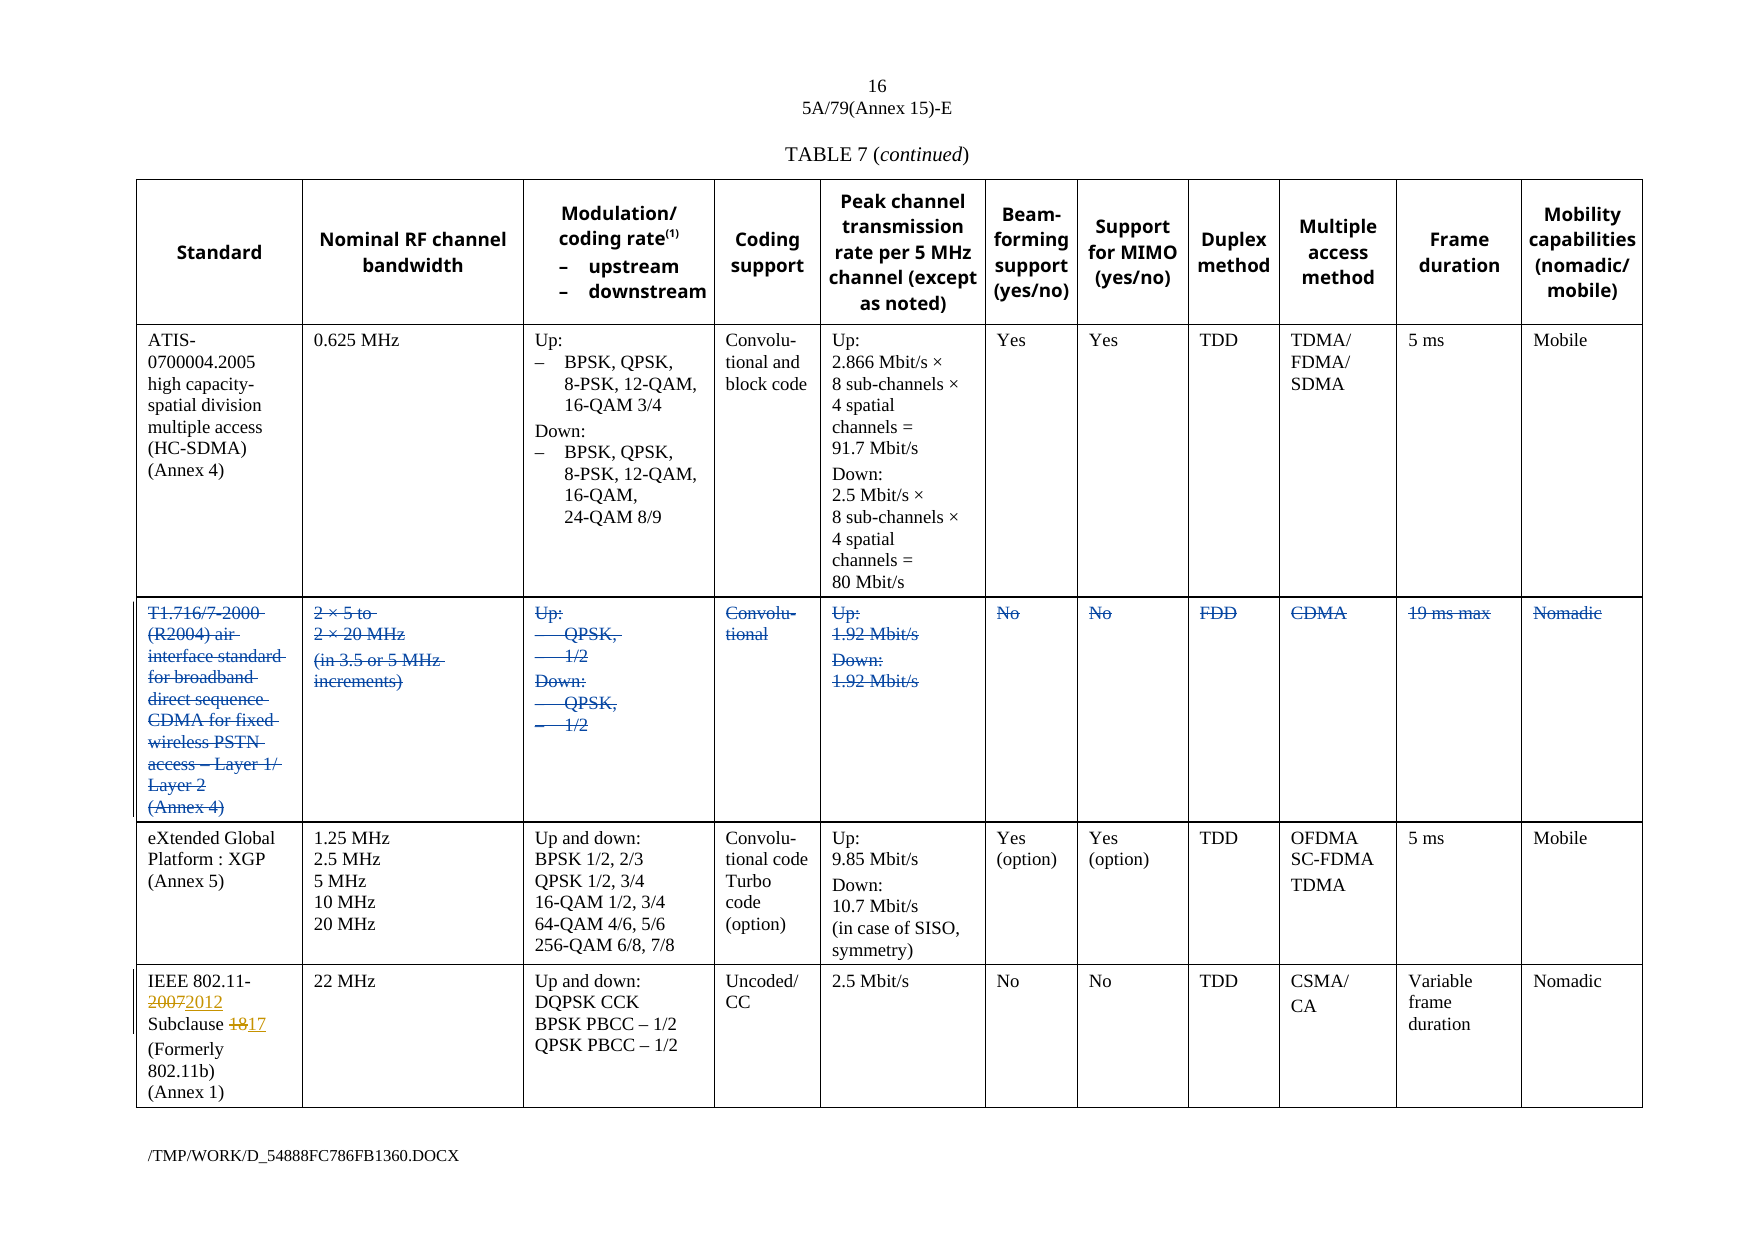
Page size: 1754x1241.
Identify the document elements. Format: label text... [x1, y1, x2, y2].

table_cell TDD [1189, 325, 1279, 596]
table_cell [821, 598, 985, 821]
table_cell TDD [1189, 965, 1279, 1107]
table_cell 5 ms [1397, 325, 1521, 596]
table_cell [1397, 598, 1521, 821]
table_header Modulation/ coding rate(1) – upstream – downstream [524, 180, 714, 324]
table_header Duplex method [1189, 180, 1279, 324]
table_cell [137, 598, 302, 821]
table_cell Up: – BPSK, QPSK, 8-PSK, 12-QAM, 16-QAM 3/4 Down: – BPSK, QPSK, 8-PSK, 12-QAM, 16-QAM, 24-QAM 8/9 [524, 325, 714, 596]
table_cell No [986, 965, 1077, 1107]
table_header Multiple access method [1280, 180, 1396, 324]
table_cell 22 MHz [303, 965, 523, 1107]
table_cell [303, 598, 523, 821]
table_cell Convolu- tional and block code [715, 325, 820, 596]
table_cell TDD [1189, 823, 1279, 964]
table_cell TDMA/FDMA/ SDMA [1280, 325, 1396, 596]
table_cell Yes [1078, 325, 1188, 596]
table_cell [1189, 598, 1279, 821]
table_header Frame duration [1397, 180, 1521, 324]
table_cell Up and down: BPSK 1/2, 2/3 QPSK 1/2, 3/4 16-QAM 1/2, 3/4 64-QAM 4/6, 5/6 256-QAM 6/8, 7/8 [524, 823, 714, 964]
table_cell Yes [986, 325, 1077, 596]
table_header Standard [137, 180, 302, 324]
table_header Support for MIMO (yes/no) [1078, 180, 1188, 324]
text TABLE 7 (continued) [148, 118, 1606, 166]
table_cell 5 ms [1397, 823, 1521, 964]
table_cell No [1078, 965, 1188, 1107]
table_cell Up and down: DQPSK CCK BPSK PBCC – 1/2 QPSK PBCC – 1/2 [524, 965, 714, 1107]
table_cell [1078, 598, 1188, 821]
table_cell Up: 2.866 Mbit/s × 8 sub-channels × 4 spatial channels = 91.7 Mbit/s Down: 2.5 Mbit/s × 8 sub-channels × 4 spatial channels = 80 Mbit/s [821, 325, 985, 596]
table_cell Convolu- tional code Turbo code (option) [715, 823, 820, 964]
table_header Mobility capabilities (nomadic/ mobile) [1522, 180, 1642, 324]
table_header Nominal RF channel bandwidth [303, 180, 523, 324]
table_cell 0.625 MHz [303, 325, 523, 596]
table_header Beam-forming support (yes/no) [986, 180, 1077, 324]
table_cell Mobile [1522, 823, 1642, 964]
table_cell OFDMA SC-FDMA TDMA [1280, 823, 1396, 964]
table_header Peak channel transmission rate per 5 MHz channel (except as noted) [821, 180, 985, 324]
table_cell Uncoded/ CC [715, 965, 820, 1107]
table_cell IEEE 802.11- Subclause (Formerly 802.11b) (Annex 1) [137, 965, 302, 1107]
table_cell Variable frame duration [1397, 965, 1521, 1107]
table_cell 2.5 Mbit/s [821, 965, 985, 1107]
table_cell eXtended Global Platform : XGP (Annex 5) [137, 823, 302, 964]
table_cell [1280, 598, 1396, 821]
table_cell Nomadic [1522, 965, 1642, 1107]
table_cell Mobile [1522, 325, 1642, 596]
table_cell ATIS-0700004.2005 high capacity-spatial division multiple access (HC-SDMA) (Annex 4) [137, 325, 302, 596]
table_cell CSMA/ CA [1280, 965, 1396, 1107]
table_cell Yes (option) [986, 823, 1077, 964]
table_cell [1522, 598, 1642, 821]
table_cell 1.25 MHz 2.5 MHz 5 MHz 10 MHz 20 MHz [303, 823, 523, 964]
table_cell [715, 598, 820, 821]
table_cell Yes (option) [1078, 823, 1188, 964]
table_cell Up: 9.85 Mbit/s Down: 10.7 Mbit/s (in case of SISO, symmetry) [821, 823, 985, 964]
table_cell [986, 598, 1077, 821]
table_cell [524, 598, 714, 821]
table_header Coding support [715, 180, 820, 324]
